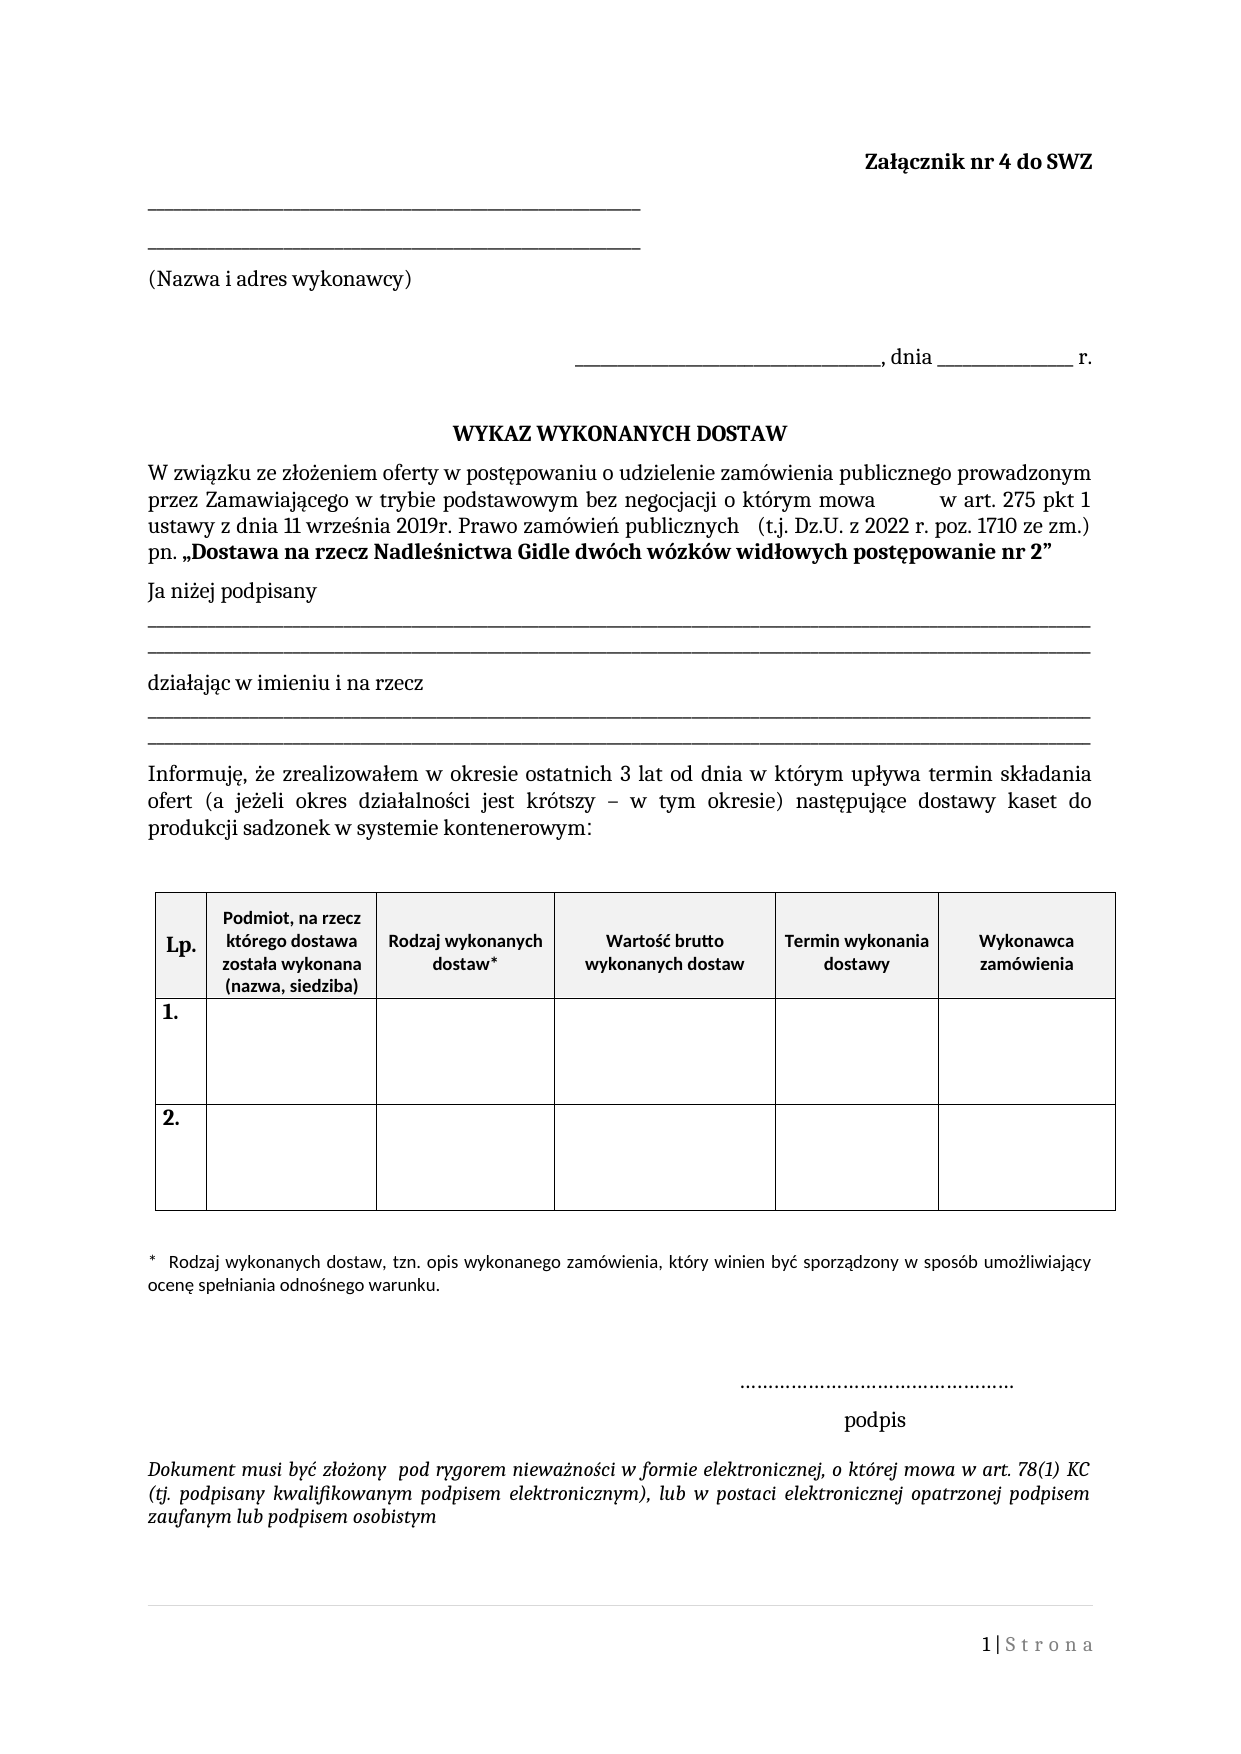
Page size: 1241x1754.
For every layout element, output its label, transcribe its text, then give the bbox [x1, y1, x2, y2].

text działając w imieniu i na rzecz ______________________________________________________________________________________________________________________________________________________________________________________________________________________________ [148, 669, 1093, 748]
text Dokument musi być złożony pod rygorem nieważności w formie elektronicznej, o której mowa w art. 78(1) KC (tj. podpisany kwalifikowanym podpisem elektronicznym), lub w postaci elektronicznej opatrzonej podpisem zaufanym lub podpisem osobistym [148, 1457, 1093, 1529]
table_header Termin wykonania dostawy [776, 893, 938, 997]
table_header Wartość brutto wykonanych dostaw [555, 893, 775, 997]
text ………………………………………… [738, 1368, 1093, 1394]
table_cell [377, 1105, 554, 1210]
table_cell [555, 999, 775, 1104]
text Informuję, że zrealizowałem w okresie ostatnich 3 lat od dnia w którym upływa termin składania ofert (a jeżeli okres działalności jest krótszy – w tym okresie) następujące dostawy kaset do produkcji sadzonek w systemie kontenerowym: [148, 761, 1093, 841]
text __________________________________________________________ [148, 227, 1093, 253]
text W związku ze złożeniem oferty w postępowaniu o udzielenie zamówienia publicznego prowadzonym przez Zamawiającego w trybie podstawowym bez negocjacji o którym mowa w art. 275 pkt 1 ustawy z dnia 11 września 2019r. Prawo zamówień publicznych (t.j. Dz.U. z 2022 r. poz. 1710 ze zm.) pn. „Dostawa na rzecz Nadleśnictwa Gidle dwóch wózków widłowych postępowanie nr 2” [148, 460, 1093, 565]
table_cell [377, 999, 554, 1104]
text podpis [738, 1407, 1093, 1433]
table_header Lp. [156, 893, 206, 997]
table_cell 1. [156, 999, 206, 1104]
table_header Wykonawca zamówienia [939, 893, 1115, 997]
table_cell [939, 1105, 1115, 1210]
table_cell [207, 1105, 376, 1210]
table_cell [939, 999, 1115, 1104]
text * Rodzaj wykonanych dostaw, tzn. opis wykonanego zamówienia, który winien być sporządzony w sposób umożliwiający ocenę spełniania odnośnego warunku. [148, 1250, 1093, 1296]
table_cell [555, 1105, 775, 1210]
text Załącznik nr 4 do SWZ [148, 149, 1093, 176]
text WYKAZ WYKONANYCH DOSTAW [148, 421, 1093, 447]
text __________________________________________________________ [148, 188, 1093, 214]
text (Nazwa i adres wykonawcy) [148, 266, 1093, 292]
table_header Rodzaj wykonanych dostaw* [377, 893, 554, 997]
text Ja niżej podpisany _______________________________________________________________________________________________________________ _______________________________________________________________________________________________________________ [148, 578, 1093, 657]
table_cell 2. [156, 1105, 206, 1210]
text ____________________________________, dnia ________________ r. [148, 343, 1093, 370]
table_header Podmiot, na rzecz którego dostawa została wykonana (nazwa, siedziba) [207, 893, 376, 997]
table_cell [207, 999, 376, 1104]
table_cell [776, 999, 938, 1104]
table_cell [776, 1105, 938, 1210]
